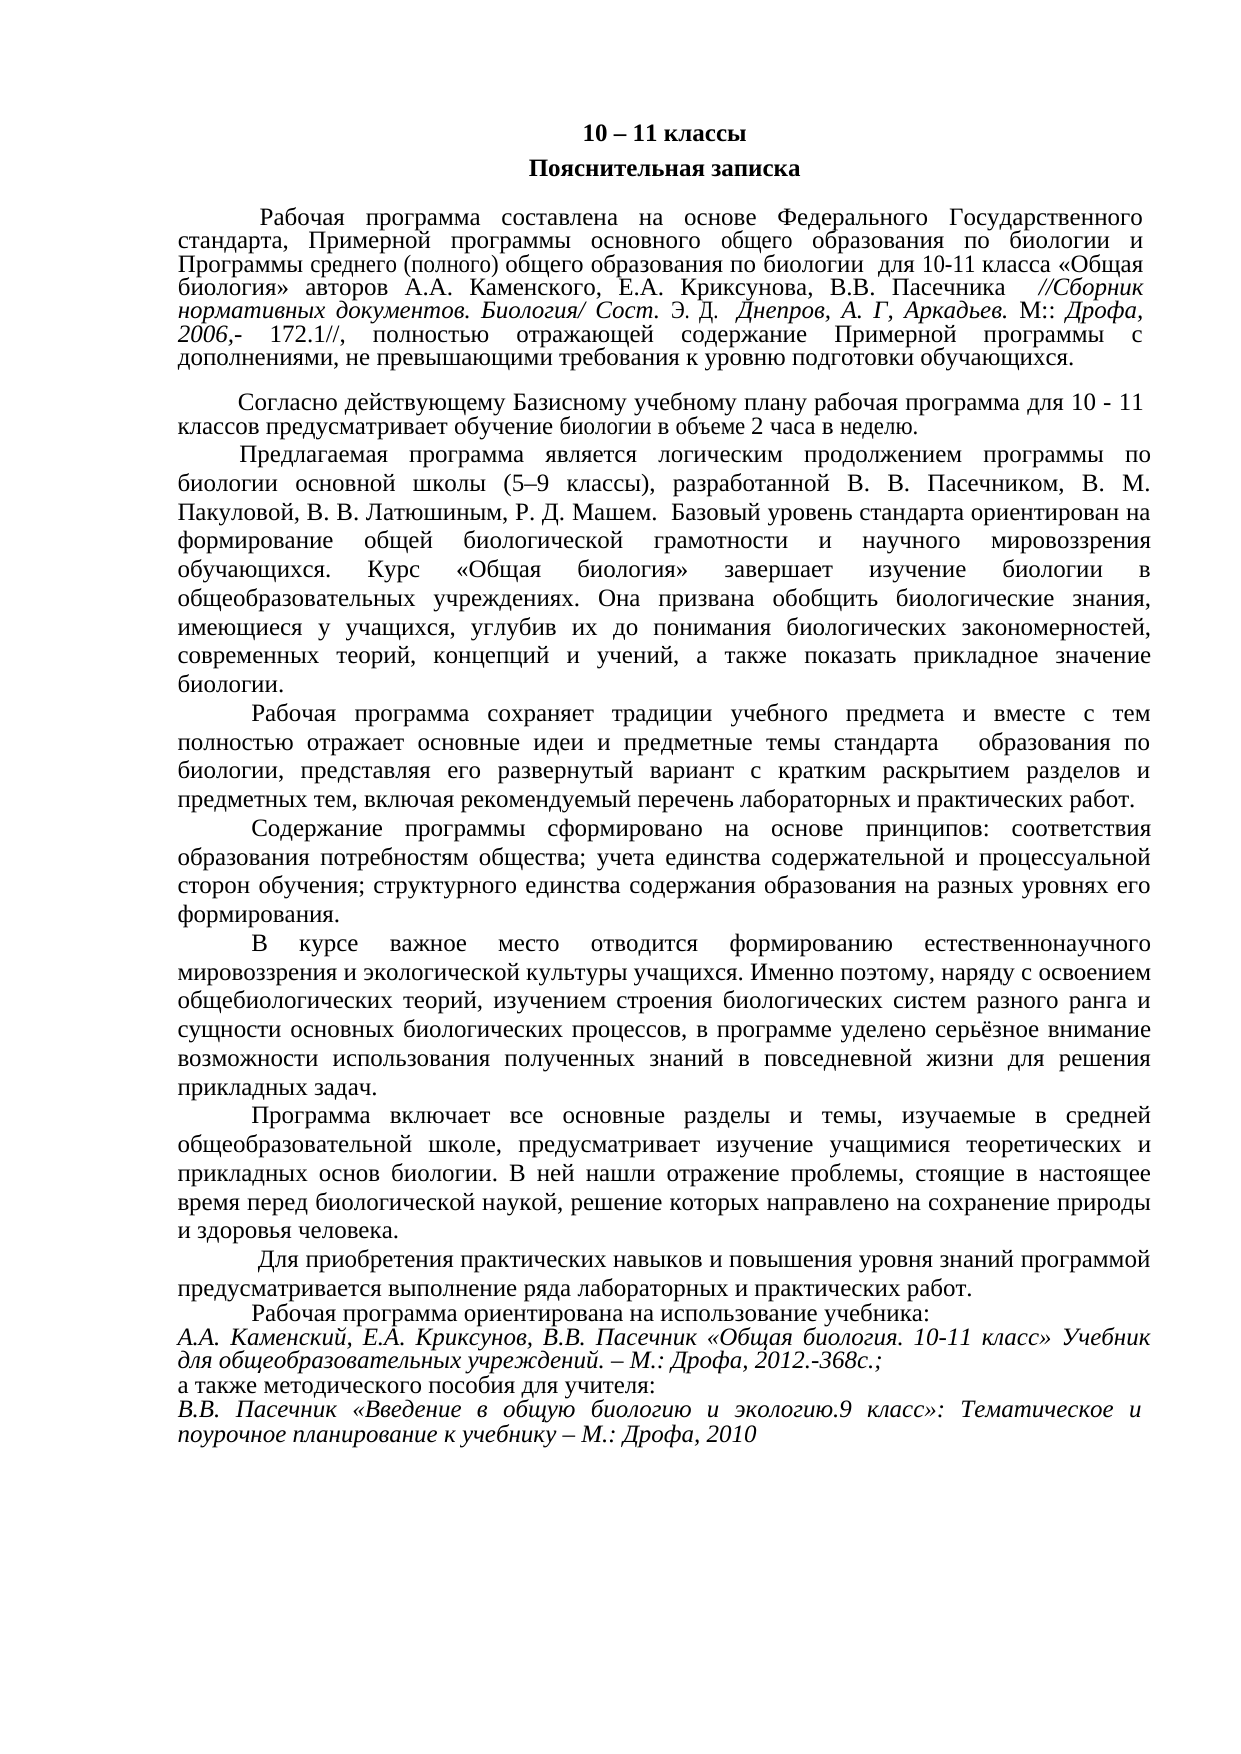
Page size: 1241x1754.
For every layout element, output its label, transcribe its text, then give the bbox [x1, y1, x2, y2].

text Рабочая программа сохраняет традиции учебного предмета и вместе с тем полностью отражает основные идеи и предметные темы стандарта образования по биологии, представляя его развернутый вариант с кратким раскрытием разделов и предметных тем, включая рекомендуемый перечень лабораторных и практических работ. [177, 698, 1152, 813]
text а также методического пособия для учителя: [177, 1374, 1143, 1398]
text Предлагаемая программа является логическим продолжением программы по биологии основной школы (5–9 классы), разработанной В. В. Пасечником, В. М. Пакуловой, В. В. Латюшиным, Р. Д. Машем. Базовый уровень стандарта ориентирован на формирование общей биологической грамотности и научного мировоззрения обучающихся. Курс «Общая биология» завершает изучение биологии в общеобразовательных учреждениях. Она призвана обобщить биологические знания, имеющиеся у учащихся, углубив их до понимания биологических закономерностей, современных теорий, концепций и учений, а также показать прикладное значение биологии. [177, 439, 1152, 698]
text А.А. Каменский, Е.А. Криксунов, В.В. Пасечник «Общая биология. 10-11 класс» Учебник для общеобразовательных учреждений. – М.: Дрофа, 2012.-368с.; [177, 1326, 1152, 1374]
text 10 – 11 классы [177, 118, 1152, 147]
text Программа включает все основные разделы и темы, изучаемые в средней общеобразовательной школе, предусматривает изучение учащимися теоретических и прикладных основ биологии. В ней нашли отражение проблемы, стоящие в настоящее время перед биологической наукой, решение которых направлено на сохранение природы и здоровья человека. [177, 1101, 1152, 1244]
text Содержание программы сформировано на основе принципов: соответствия образования потребностям общества; учета единства содержательной и процессуальной сторон обучения; структурного единства содержания образования на разных уровнях его формирования. [177, 813, 1152, 928]
text Рабочая программа ориентирована на использование учебника: [238, 1302, 1152, 1326]
text Пояснительная записка [177, 153, 1152, 182]
text В курсе важное место отводится формированию естественнонаучного мировоззрения и экологической культуры учащихся. Именно поэтому, наряду с освоением общебиологических теорий, изучением строения биологических систем разного ранга и сущности основных биологических процессов, в программе уделено серьёзное внимание возможности использования полученных знаний в повседневной жизни для решения прикладных задач. [177, 928, 1152, 1101]
text Согласно действующему Базисному учебному плану рабочая программа для 10 - 11 классов предусматривает обучение биологии в объеме 2 часа в неделю. [177, 391, 1144, 439]
text В.В. Пасечник «Введение в общую биологию и экологию.9 класс»: Тематическое и поурочное планирование к учебнику – М.: Дрофа, 2010 [177, 1398, 1143, 1447]
text Для приобретения практических навыков и повышения уровня знаний программой предусматривается выполнение ряда лабораторных и практических работ. [177, 1244, 1152, 1302]
text Рабочая программа составлена на основе Федерального Государственного стандарта, Примерной программы основного общего образования по биологии и Программы среднего (полного) общего образования по биологии для 10-11 класса «Общая биология» авторов А.А. Каменского, Е.А. Криксунова, В.В. Пасечника //Сборник нормативных документов. Биология/ Сост. Э. Д. Днеnров, А. Г, Аркадьев. М:: Дрофа, 2006,- 172.1//, полностью отражающей содержание Примерной программы с дополнениями, не превышающими требования к уровню подготовки обучающихся. [178, 206, 1143, 371]
